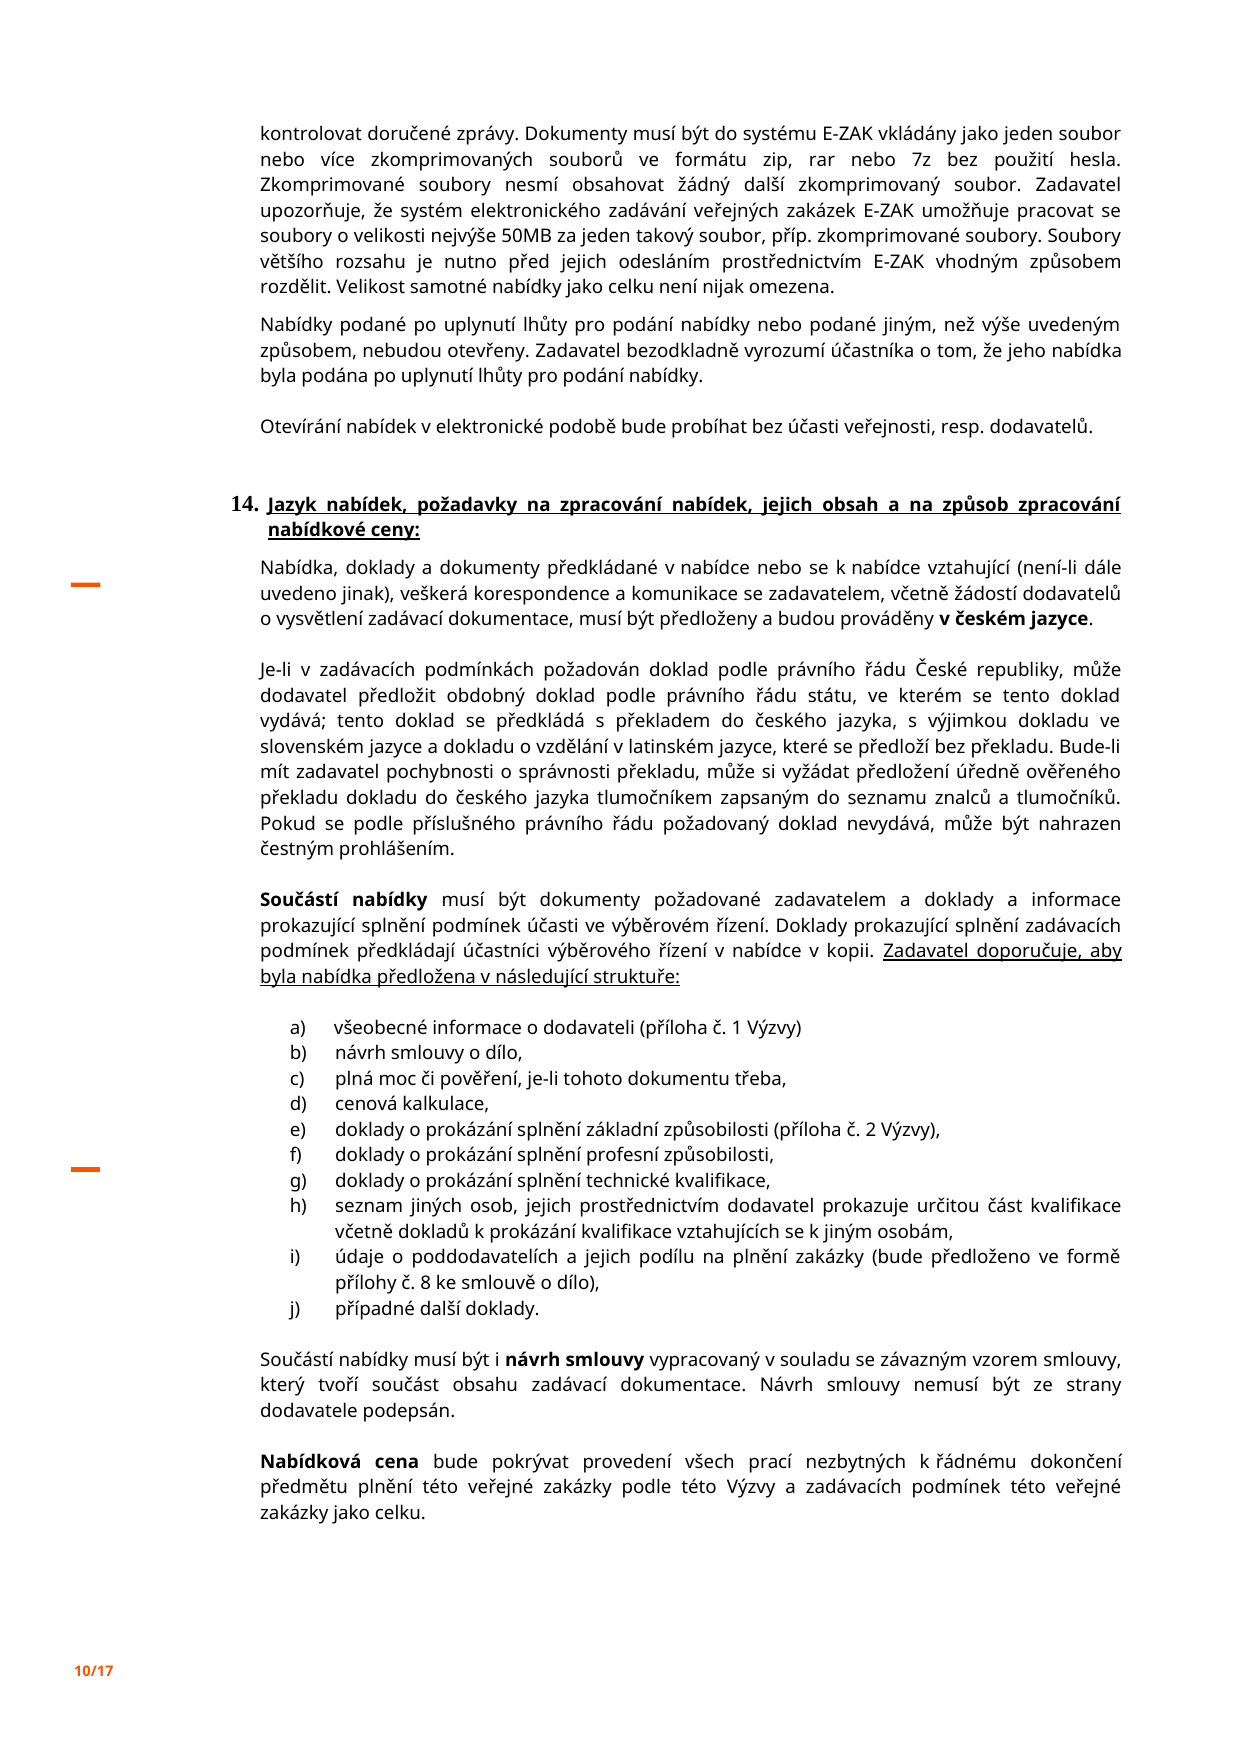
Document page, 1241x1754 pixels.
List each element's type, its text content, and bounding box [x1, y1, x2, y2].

list cenová kalkulace, [289, 1091, 1122, 1116]
text Součástí nabídky musí být i návrh smlouvy vypracovaný v souladu se závazným vzorem smlouvy, který tvoří součást obsahu zadávací dokumentace. Návrh smlouvy nemusí být ze strany dodavatele podepsán. [260, 1346, 1122, 1422]
list plná moc či pověření, je-li tohoto dokumentu třeba, [289, 1065, 1122, 1091]
list případné další doklady. [289, 1295, 1122, 1320]
text Otevírání nabídek v elektronické podobě bude probíhat bez účasti veřejnosti, resp. dodavatelů. [260, 414, 1122, 439]
list všeobecné informace o dodavateli (příloha č. 1 Výzvy) [289, 1014, 1122, 1039]
text Je-li v zadávacích podmínkách požadován doklad podle právního řádu České republiky, může dodavatel předložit obdobný doklad podle právního řádu státu, ve kterém se tento doklad vydává; tento doklad se předkládá s překladem do českého jazyka, s výjimkou dokladu ve slovenském jazyce a dokladu o vzdělání v latinském jazyce, které se předloží bez překladu. Bude-li mít zadavatel pochybnosti o správnosti překladu, může si vyžádat předložení úředně ověřeného překladu dokladu do českého jazyka tlumočníkem zapsaným do seznamu znalců a tlumočníků. Pokud se podle příslušného právního řádu požadovaný doklad nevydává, může být nahrazen čestným prohlášením. [260, 657, 1122, 861]
list doklady o prokázání splnění profesní způsobilosti, [289, 1142, 1122, 1167]
list údaje o poddodavatelích a jejich podílu na plnění zakázky (bude předloženo ve formě přílohy č. 8 ke smlouvě o dílo), [289, 1244, 1122, 1295]
text Nabídka, doklady a dokumenty předkládané v nabídce nebo se k nabídce vztahující (není-li dále uvedeno jinak), veškerá korespondence a komunikace se zadavatelem, včetně žádostí dodavatelů o vysvětlení zadávací dokumentace, musí být předloženy a budou prováděny v českém jazyce. [260, 555, 1122, 631]
text Nabídky podané po uplynutí lhůty pro podání nabídky nebo podané jiným, než výše uvedeným způsobem, nebudou otevřeny. Zadavatel bezodkladně vyrozumí účastníka o tom, že jeho nabídka byla podána po uplynutí lhůty pro podání nabídky. [260, 312, 1122, 388]
list doklady o prokázání splnění technické kvalifikace, [289, 1167, 1122, 1193]
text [260, 121, 1122, 299]
list Jazyk nabídek, požadavky na zpracování nabídek, jejich obsah a na způsob zpracování nabídkové ceny: [230, 490, 1122, 542]
list doklady o prokázání splnění základní způsobilosti (příloha č. 2 Výzvy), [289, 1116, 1122, 1142]
list seznam jiných osob, jejich prostřednictvím dodavatel prokazuje určitou část kvalifikace včetně dokladů k prokázání kvalifikace vztahujících se k jiným osobám, [289, 1193, 1122, 1244]
text Nabídková cena bude pokrývat provedení všech prací nezbytných k řádnému dokončení předmětu plnění této veřejné zakázky podle této Výzvy a zadávacích podmínek této veřejné zakázky jako celku. [260, 1448, 1122, 1524]
text Součástí nabídky musí být dokumenty požadované zadavatelem a doklady a informace prokazující splnění podmínek účasti ve výběrovém řízení. Doklady prokazující splnění zadávacích podmínek předkládají účastníci výběrového řízení v nabídce v kopii. Zadavatel doporučuje, aby byla nabídka předložena v následující struktuře: [260, 886, 1122, 988]
list návrh smlouvy o dílo, [289, 1039, 1122, 1065]
